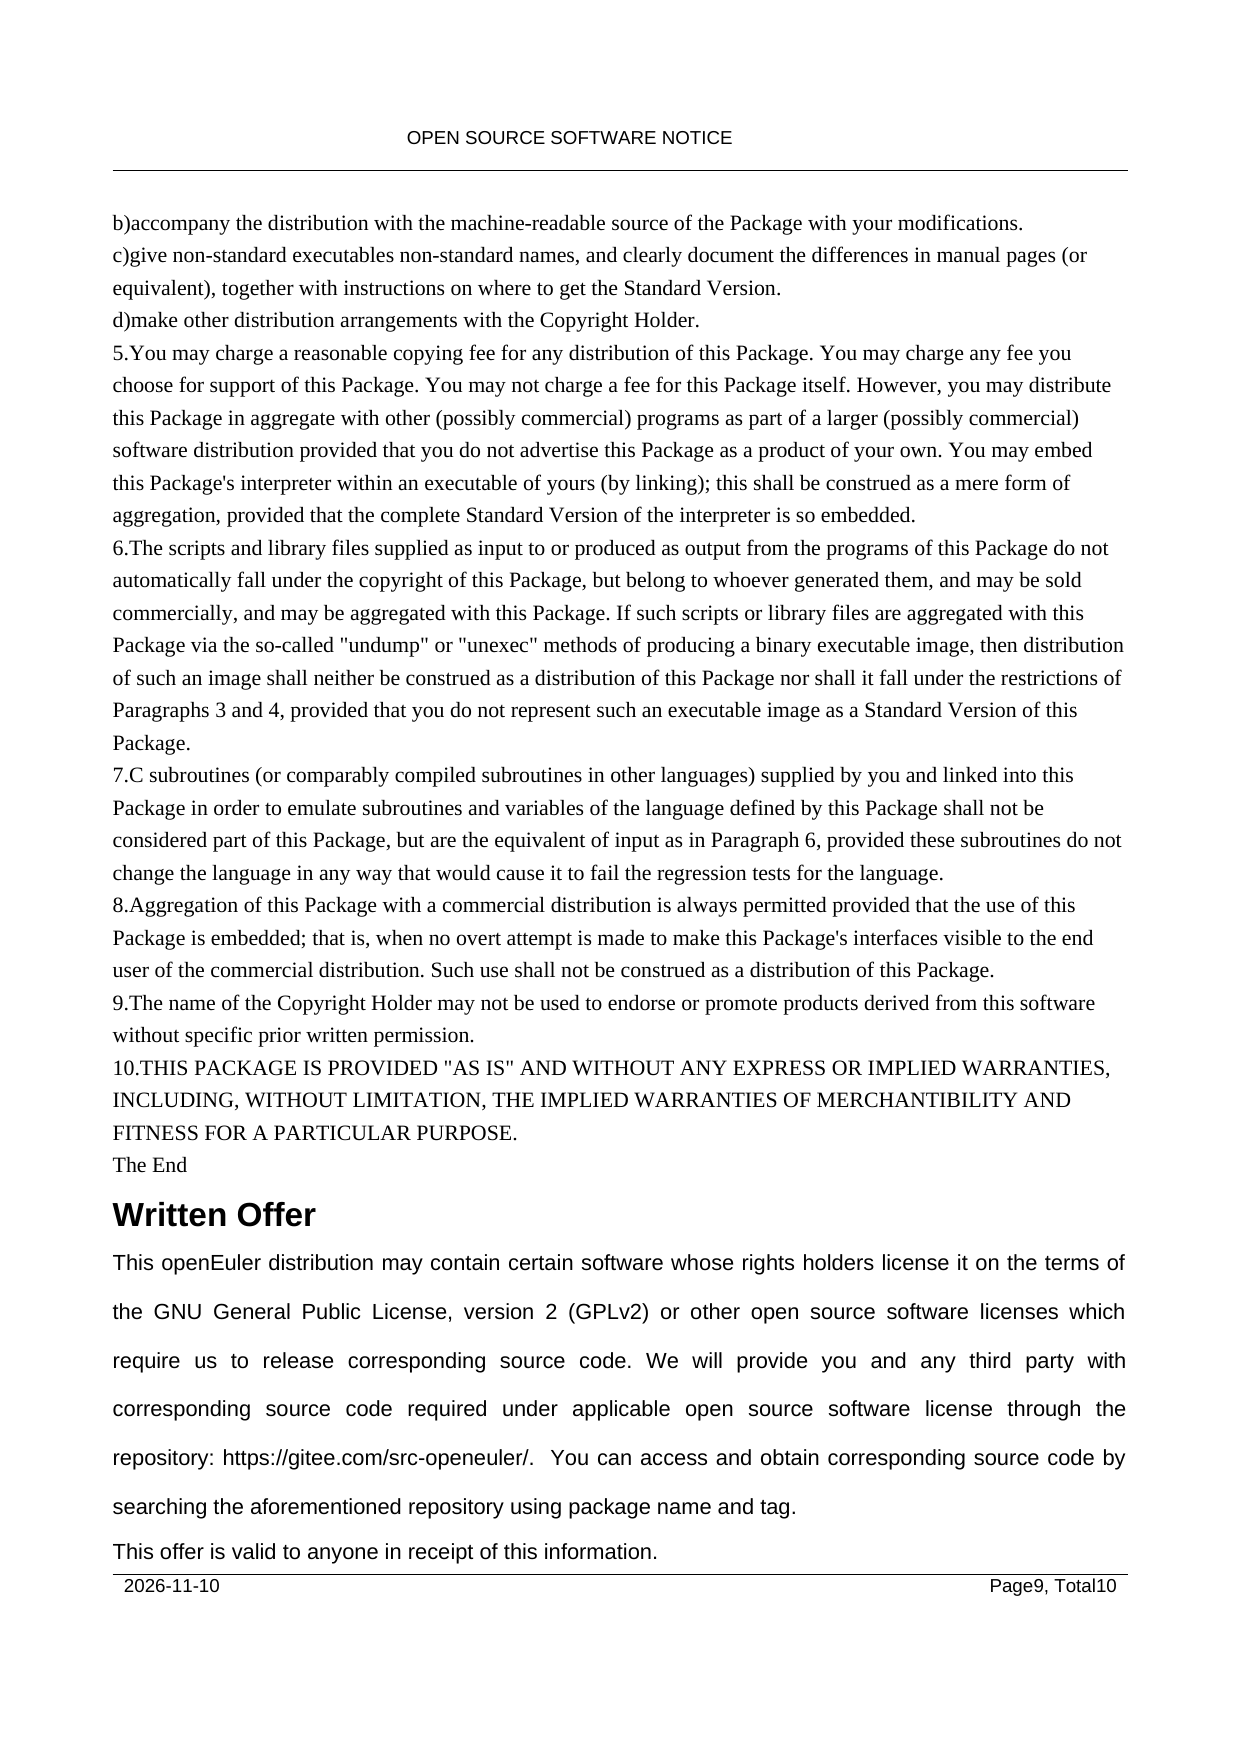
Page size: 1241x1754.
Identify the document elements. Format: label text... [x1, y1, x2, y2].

text 10.THIS PACKAGE IS PROVIDED "AS IS" AND WITHOUT ANY EXPRESS OR IMPLIED WARRANTIES, INCLUDING, WITHOUT LIMITATION, THE IMPLIED WARRANTIES OF MERCHANTIBILITY AND FITNESS FOR A PARTICULAR PURPOSE. [112, 1051, 1128, 1149]
text 8.Aggregation of this Package with a commercial distribution is always permitted provided that the use of this Package is embedded; that is, when no overt attempt is made to make this Package's interfaces visible to the end user of the commercial distribution. Such use shall not be construed as a distribution of this Package. [112, 889, 1128, 986]
text 9.The name of the Copyright Holder may not be used to endorse or promote products derived from this software without specific prior written permission. [112, 986, 1128, 1051]
text Written Offer [112, 1181, 1128, 1246]
text 5.You may charge a reasonable copying fee for any distribution of this Package. You may charge any fee you choose for support of this Package. You may not charge a fee for this Package itself. However, you may distribute this Package in aggregate with other (possibly commercial) programs as part of a larger (possibly commercial) software distribution provided that you do not advertise this Package as a product of your own. You may embed this Package's interpreter within an executable of yours (by linking); this shall be construed as a mere form of aggregation, provided that the complete Standard Version of the interpreter is so embedded. [112, 336, 1128, 531]
text 6.The scripts and library files supplied as input to or produced as output from the programs of this Package do not automatically fall under the copyright of this Package, but belong to whoever generated them, and may be sold commercially, and may be aggregated with this Package. If such scripts or library files are aggregated with this Package via the so-called "undump" or "unexec" methods of producing a binary executable image, then distribution of such an image shall neither be construed as a distribution of this Package nor shall it fall under the restrictions of Paragraphs 3 and 4, provided that you do not represent such an executable image as a Standard Version of this Package. [112, 531, 1128, 759]
text 7.C subroutines (or comparably compiled subroutines in other languages) supplied by you and linked into this Package in order to emulate subroutines and variables of the language defined by this Package shall not be considered part of this Package, but are the equivalent of input as in Paragraph 6, provided these subroutines do not change the language in any way that would cause it to fail the regression tests for the language. [112, 759, 1128, 889]
text d)make other distribution arrangements with the Copyright Holder. [112, 304, 1128, 336]
text This openEuler distribution may contain certain software whose rights holders license it on the terms of the GNU General Public License, version 2 (GPLv2) or other open source software licenses which require us to release corresponding source code. We will provide you and any third party with corresponding source code required under applicable open source software license through the repository: https://gitee.com/src-openeuler/. You can access and obtain corresponding source code by searching the aforementioned repository using package name and tag. [112, 1246, 1128, 1523]
text The End [112, 1149, 1128, 1181]
text c)give non-standard executables non-standard names, and clearly document the differences in manual pages (or equivalent), together with instructions on where to get the Standard Version. [112, 239, 1128, 304]
text This offer is valid to anyone in receipt of this information. [112, 1535, 1128, 1568]
text b)accompany the distribution with the machine-readable source of the Package with your modifications. [112, 206, 1128, 239]
